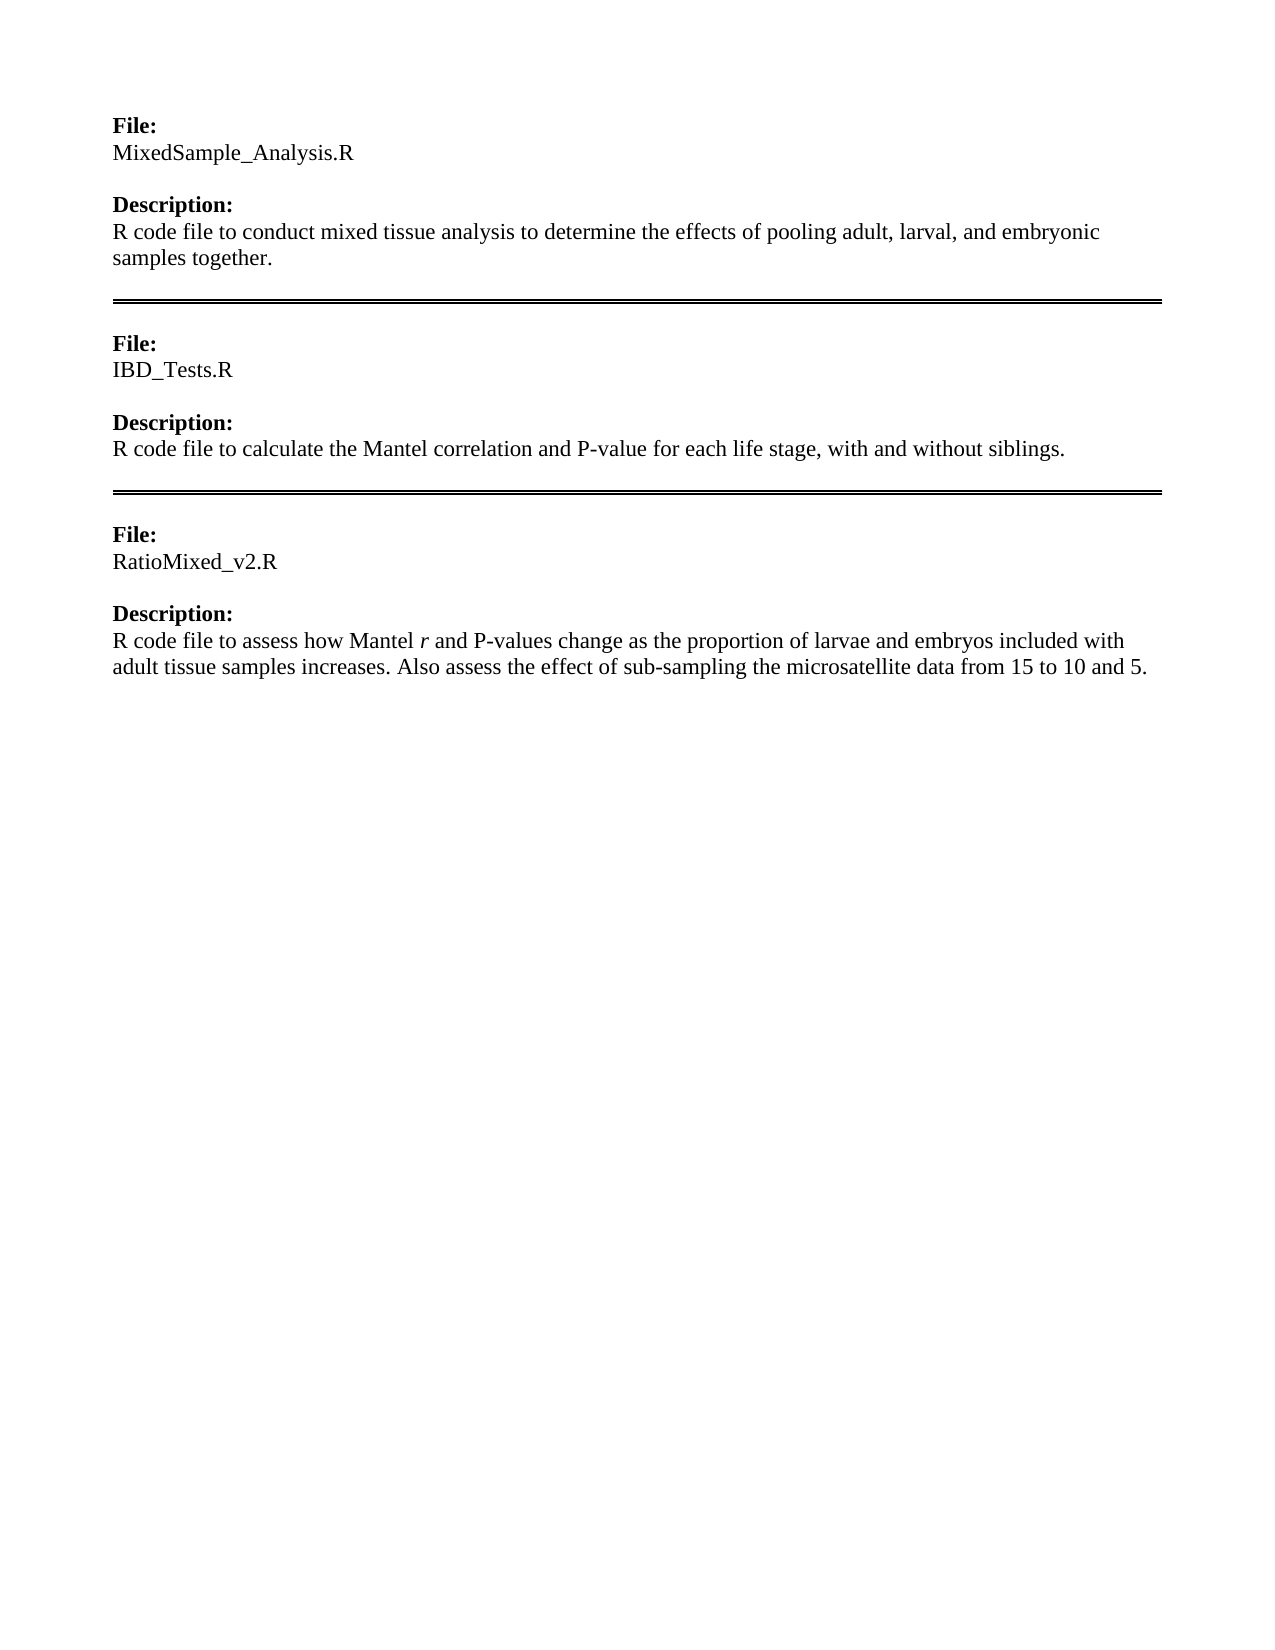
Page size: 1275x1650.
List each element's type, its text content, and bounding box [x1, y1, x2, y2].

text RatioMixed_v2.R [112, 548, 1162, 574]
text R code file to calculate the Mantel correlation and P-value for each life stage, with and without siblings. [112, 436, 1162, 462]
text Description: [112, 600, 1162, 627]
text R code file to conduct mixed tissue analysis to determine the effects of pooling adult, larval, and embryonic samples together. [112, 218, 1162, 271]
text File: [112, 521, 1162, 548]
text Description: [112, 409, 1162, 436]
text File: [112, 112, 1162, 139]
text File: [112, 330, 1162, 356]
text R code file to assess how Mantel r and P-values change as the proportion of larvae and embryos included with adult tissue samples increases. Also assess the effect of sub-sampling the microsatellite data from 15 to 10 and 5. [112, 627, 1162, 679]
text IBD_Tests.R [112, 356, 1162, 383]
text MixedSample_Analysis.R [112, 139, 1162, 165]
text Description: [112, 192, 1162, 218]
